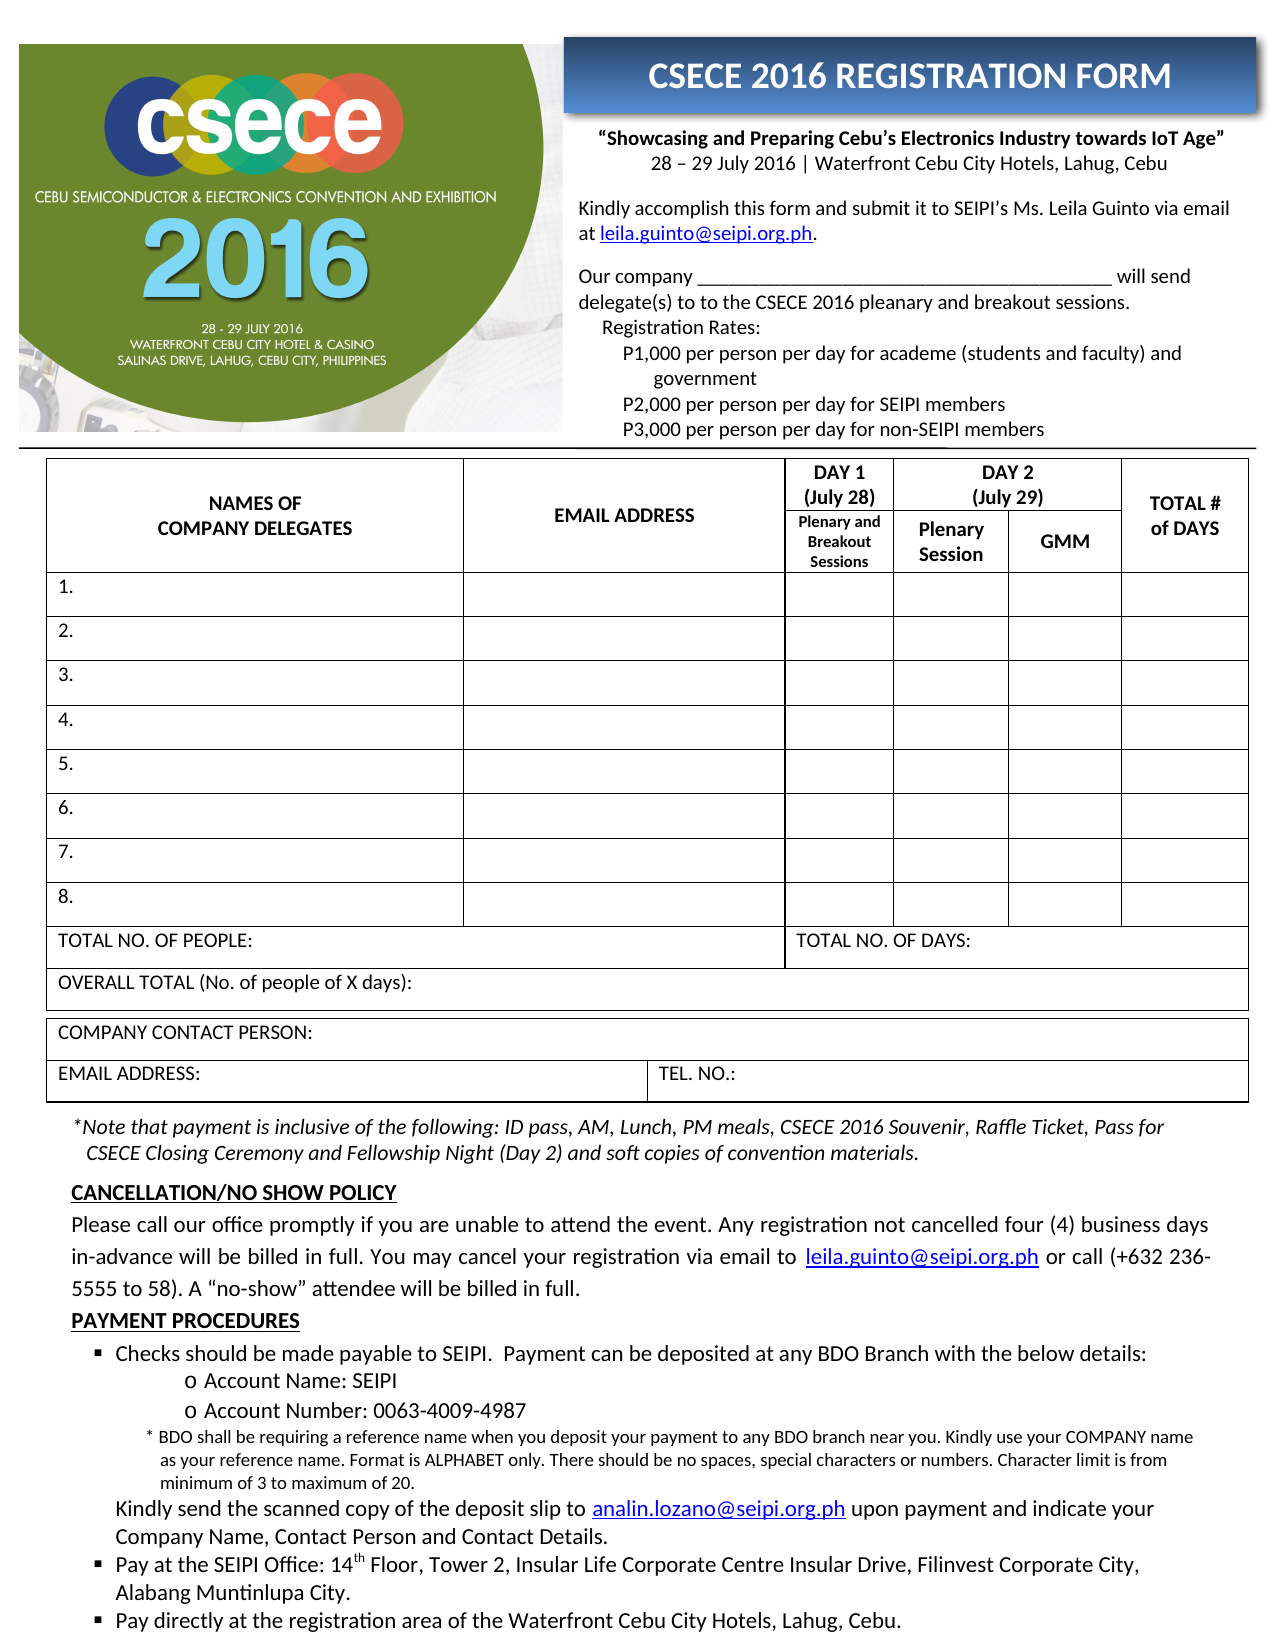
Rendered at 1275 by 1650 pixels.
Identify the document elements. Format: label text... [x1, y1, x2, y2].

table_cell [894, 794, 1008, 837]
table_cell Plenary Session [894, 511, 1008, 572]
table_cell [464, 839, 784, 882]
table_cell [464, 573, 784, 616]
table_cell [894, 661, 1008, 705]
table_cell [894, 750, 1008, 793]
table_cell [464, 706, 784, 749]
table_cell [786, 794, 893, 837]
table_cell TOTAL NO. OF DAYS: [786, 927, 1248, 968]
table_cell [894, 706, 1008, 749]
table_header DAY 2 (July 29) [894, 459, 1121, 510]
table_header TOTAL # of DAYS [1122, 459, 1248, 572]
table_cell [894, 617, 1008, 660]
table_cell GMM [1009, 511, 1121, 572]
table_cell [1009, 883, 1121, 926]
table_cell [464, 661, 784, 705]
table_cell [894, 883, 1008, 926]
table_cell 2. [47, 617, 463, 660]
table_cell Plenary and Breakout Sessions [786, 511, 893, 572]
table_header NAMES OF COMPANY DELEGATES [47, 459, 463, 572]
table_header EMAIL ADDRESS [464, 459, 784, 572]
table_cell 8. [47, 883, 463, 926]
table_cell [1009, 839, 1121, 882]
table_cell [1122, 750, 1248, 793]
table_cell [894, 839, 1008, 882]
table_cell [1122, 706, 1248, 749]
table_cell [464, 794, 784, 837]
table_cell 7. [47, 839, 463, 882]
table_cell EMAIL ADDRESS: [47, 1061, 647, 1101]
table_cell 6. [47, 794, 463, 837]
table_cell [786, 839, 893, 882]
table_cell [786, 617, 893, 660]
table_cell TOTAL NO. OF PEOPLE: [47, 927, 784, 968]
table_cell TEL. NO.: [648, 1061, 1248, 1101]
table_cell [464, 617, 784, 660]
table_cell [1009, 706, 1121, 749]
table_cell [786, 883, 893, 926]
table_cell 3. [47, 661, 463, 705]
table_cell [1122, 573, 1248, 616]
table_cell [1122, 794, 1248, 837]
table_cell OVERALL TOTAL (No. of people of X days): [47, 969, 1248, 1009]
table_header COMPANY CONTACT PERSON: [47, 1019, 1248, 1059]
table_cell [1122, 617, 1248, 660]
table_cell [786, 750, 893, 793]
table_cell [1009, 617, 1121, 660]
table_cell 1. [47, 573, 463, 616]
table_cell [894, 573, 1008, 616]
table_cell [1122, 883, 1248, 926]
table_cell [1009, 661, 1121, 705]
table_cell [1009, 750, 1121, 793]
table_cell [786, 573, 893, 616]
table_cell 5. [47, 750, 463, 793]
table_cell [1009, 573, 1121, 616]
table_cell [464, 750, 784, 793]
table_cell [1122, 661, 1248, 705]
table_header DAY 1 (July 28) [786, 459, 893, 510]
table_cell [1009, 794, 1121, 837]
table_cell [786, 661, 893, 705]
table_cell [464, 883, 784, 926]
table_cell [1122, 839, 1248, 882]
picture [18, 44, 563, 432]
table_cell [786, 706, 893, 749]
table_cell 4. [47, 706, 463, 749]
